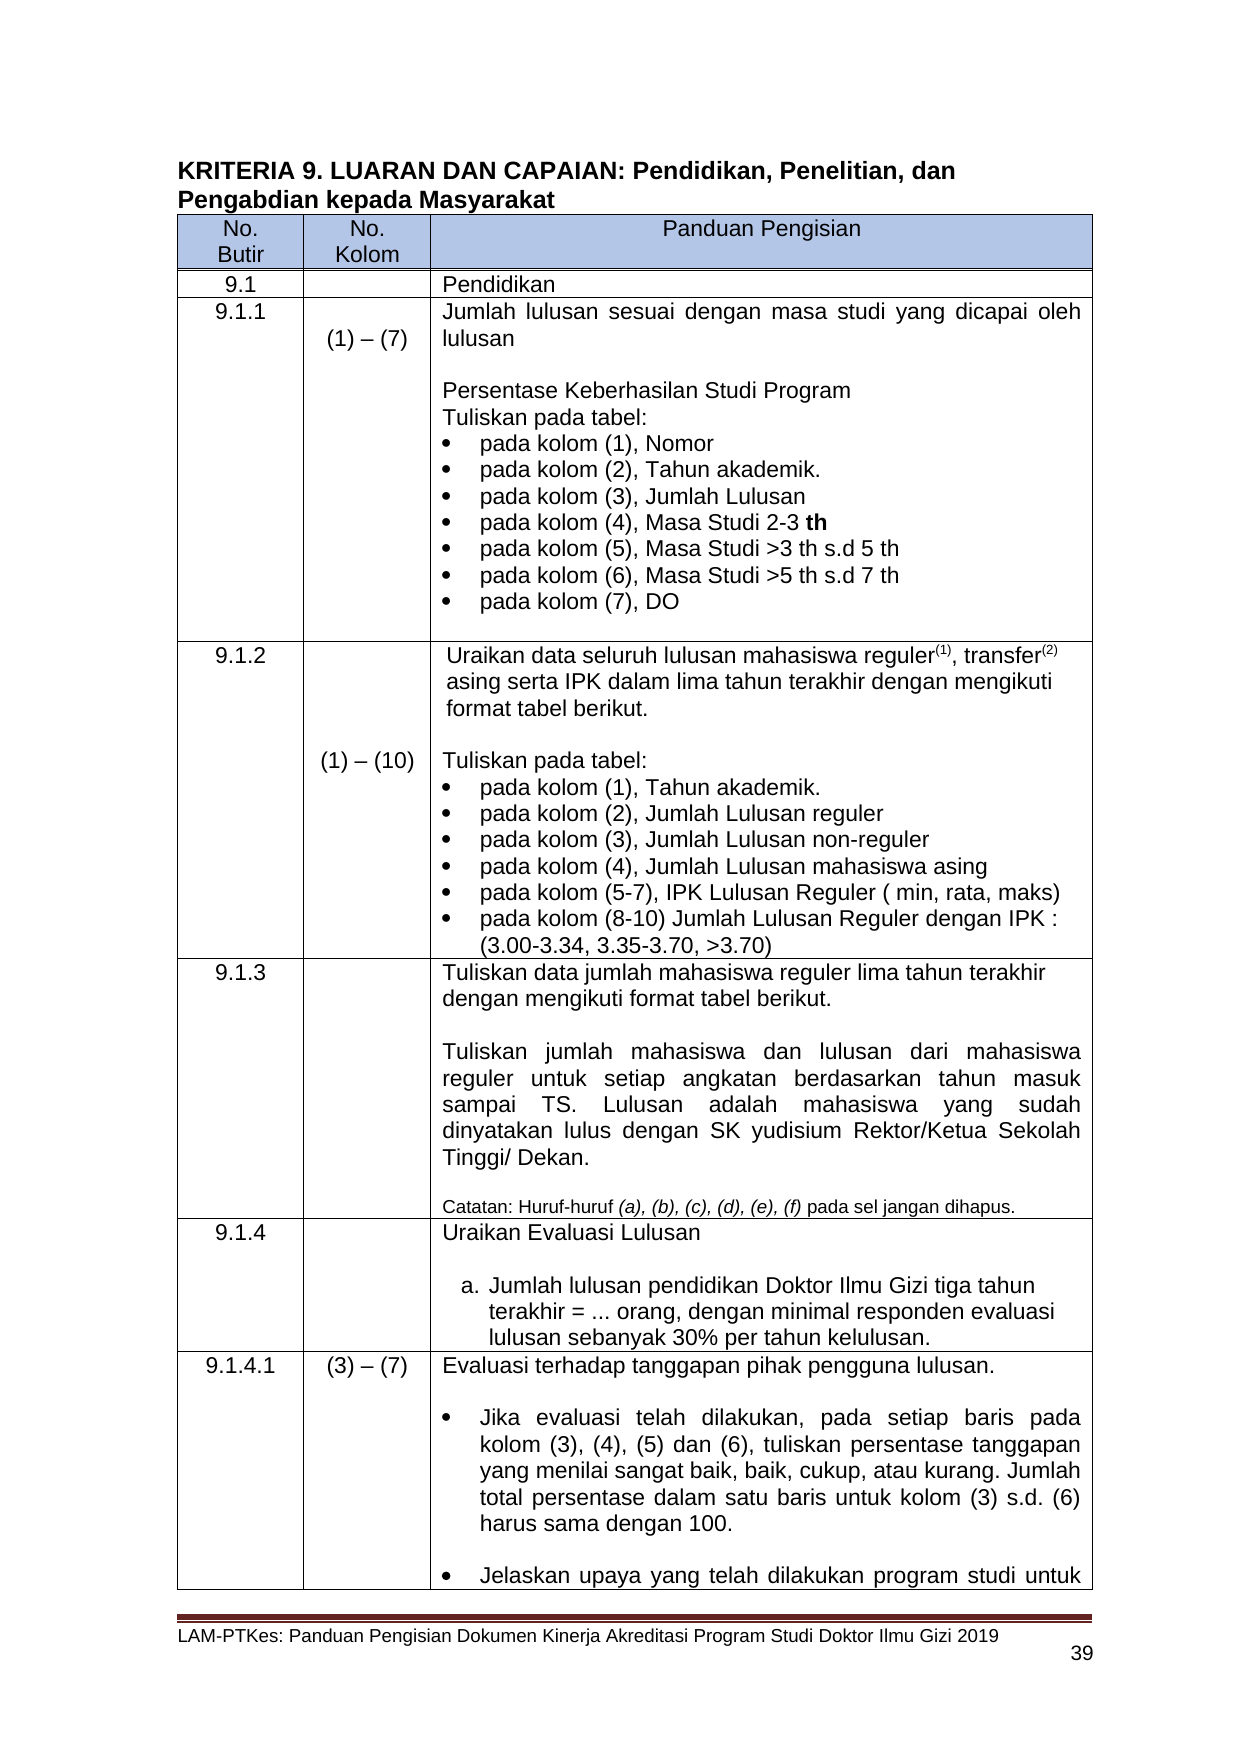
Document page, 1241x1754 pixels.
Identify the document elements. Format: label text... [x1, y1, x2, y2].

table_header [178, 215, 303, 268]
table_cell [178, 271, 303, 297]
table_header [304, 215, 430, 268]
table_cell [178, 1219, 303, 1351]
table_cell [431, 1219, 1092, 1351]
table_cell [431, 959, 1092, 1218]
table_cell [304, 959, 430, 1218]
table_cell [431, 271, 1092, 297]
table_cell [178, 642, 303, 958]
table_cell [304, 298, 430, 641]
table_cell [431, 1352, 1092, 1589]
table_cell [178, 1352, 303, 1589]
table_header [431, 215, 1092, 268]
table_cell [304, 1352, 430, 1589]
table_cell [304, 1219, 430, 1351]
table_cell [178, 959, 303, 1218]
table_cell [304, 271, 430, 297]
text KRITERIA 9. LUARAN DAN CAPAIAN: Pendidikan, Penelitian, dan Pengabdian kepada Masyarakat [177, 156, 1092, 214]
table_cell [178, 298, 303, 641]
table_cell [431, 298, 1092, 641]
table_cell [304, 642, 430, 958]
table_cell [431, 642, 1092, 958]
